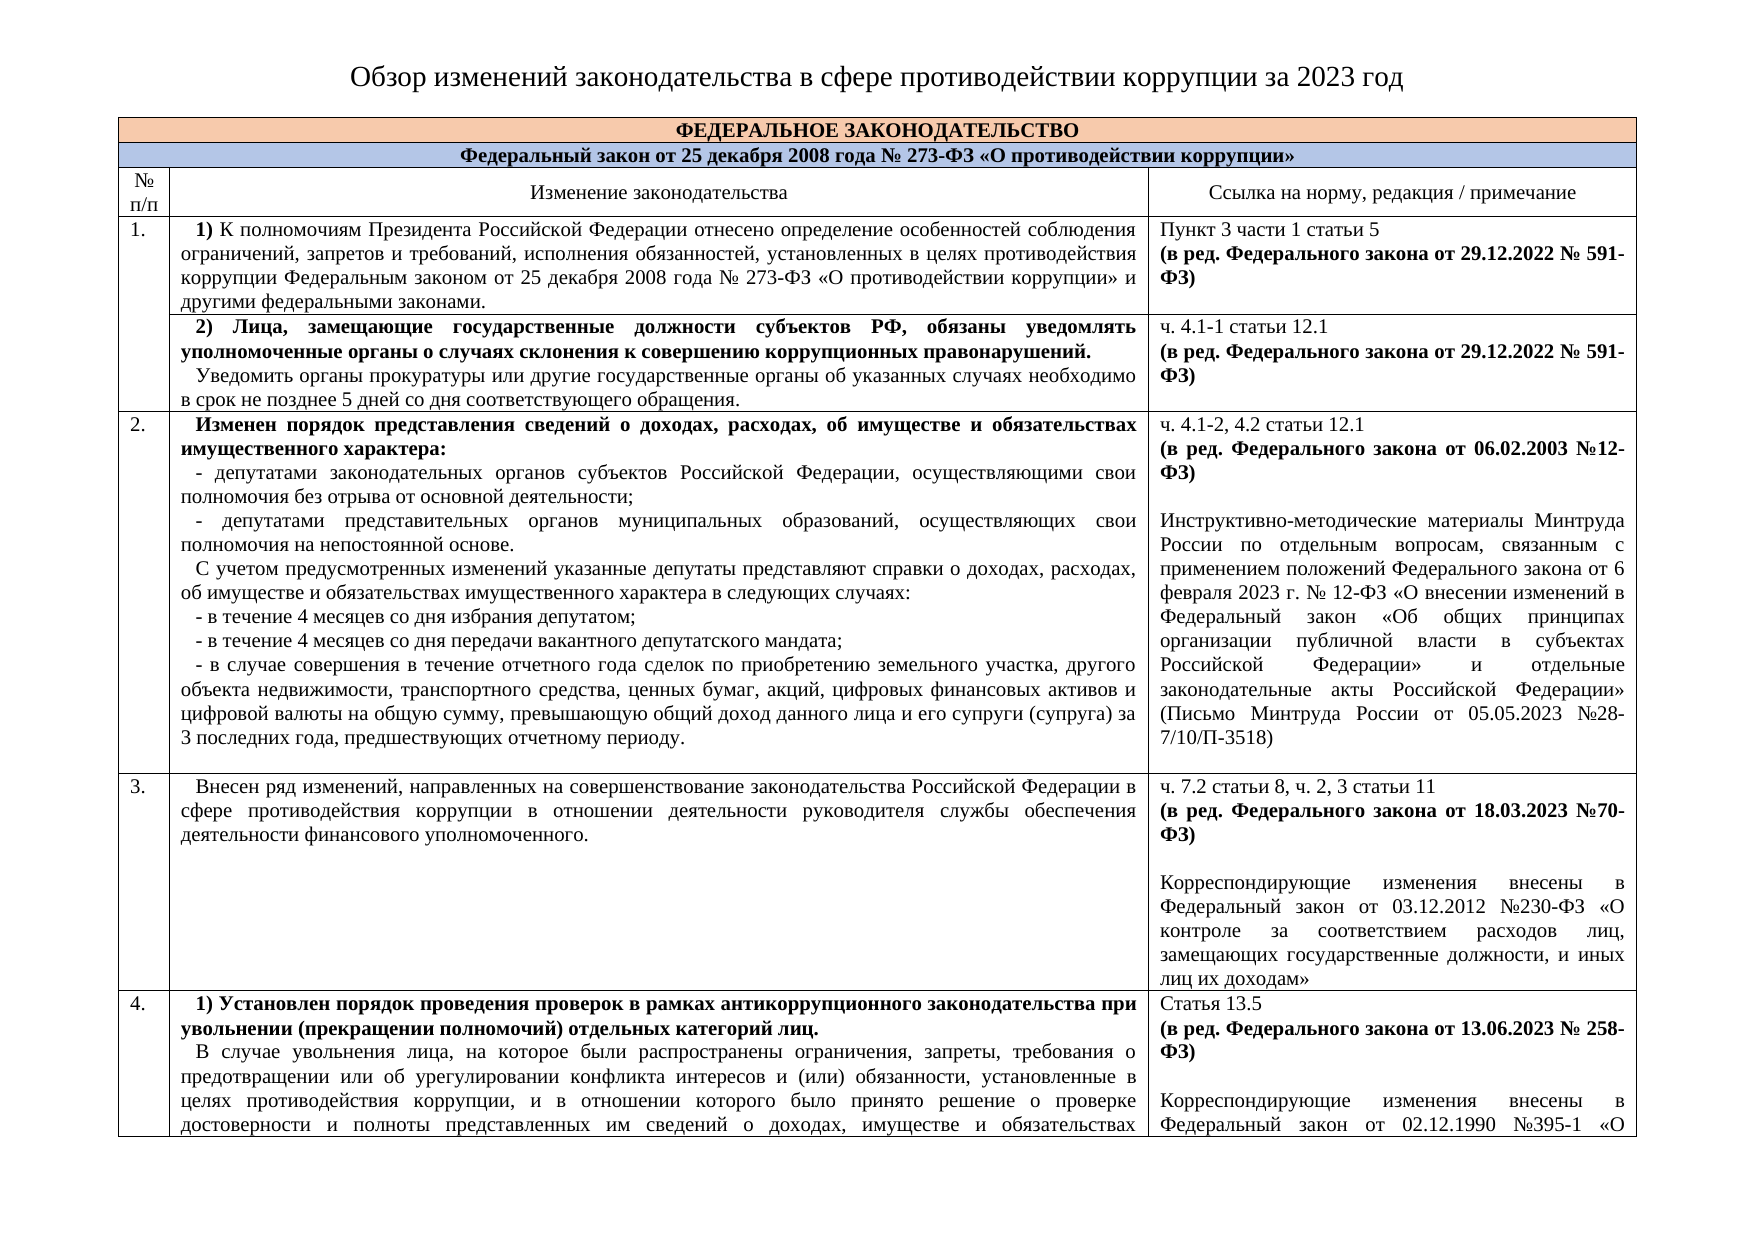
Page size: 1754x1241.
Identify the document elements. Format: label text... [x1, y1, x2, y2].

table_cell 3. [119, 774, 169, 990]
table_cell № п/п [119, 168, 169, 216]
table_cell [170, 991, 1148, 1136]
table_cell ч. 4.1-1 статьи 12.1 (в ред. Федерального закона от 29.12.2022 № 591-ФЗ) [1149, 315, 1636, 411]
table_cell ч. 4.1-2, 4.2 статьи 12.1 (в ред. Федерального закона от 06.02.2003 №12-ФЗ) Инструктивно-методические материалы Минтруда России по отдельным вопросам, связанным с применением положений Федерального закона от 6 февраля 2023 г. № 12-ФЗ «О внесении изменений в Федеральный закон «Об общих принципах организации публичной власти в субъектах Российской Федерации» и отдельные законодательные акты Российской Федерации» (Письмо Минтруда России от 05.05.2023 №28-7/10/П-3518) [1149, 412, 1636, 773]
table_cell Изменен порядок представления сведений о доходах, расходах, об имуществе и обязательствах имущественного характера: - депутатами законодательных органов субъектов Российской Федерации, осуществляющими свои полномочия без отрыва от основной деятельности; - депутатами представительных органов муниципальных образований, осуществляющих свои полномочия на непостоянной основе. С учетом предусмотренных изменений указанные депутаты представляют справки о доходах, расходах, об имуществе и обязательствах имущественного характера в следующих случаях: - в течение 4 месяцев со дня избрания депутатом; - в течение 4 месяцев со дня передачи вакантного депутатского мандата; - в случае совершения в течение отчетного года сделок по приобретению земельного участка, другого объекта недвижимости, транспортного средства, ценных бумаг, акций, цифровых финансовых активов и цифровой валюты на общую сумму, превышающую общий доход данного лица и его супруги (супруга) за 3 последних года, предшествующих отчетному периоду. [170, 412, 1148, 773]
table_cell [1149, 991, 1636, 1136]
table_cell Внесен ряд изменений, направленных на совершенствование законодательства Российской Федерации в сфере противодействия коррупции в отношении деятельности руководителя службы обеспечения деятельности финансового уполномоченного. [170, 774, 1148, 990]
table_cell Изменение законодательства [170, 168, 1148, 216]
table_cell ч. 7.2 статьи 8, ч. 2, 3 статьи 11 (в ред. Федерального закона от 18.03.2023 №70-ФЗ) Корреспондирующие изменения внесены в Федеральный закон от 03.12.2012 №230-ФЗ «О контроле за соответствием расходов лиц, замещающих государственные должности, и иных лиц их доходам» [1149, 774, 1636, 990]
table_cell 1. [119, 217, 169, 411]
table_cell 1) К полномочиям Президента Российской Федерации отнесено определение особенностей соблюдения ограничений, запретов и требований, исполнения обязанностей, установленных в целях противодействия коррупции Федеральным законом от 25 декабря 2008 года № 273-ФЗ «О противодействии коррупции» и другими федеральными законами. [170, 217, 1148, 313]
table_cell Ссылка на норму, редакция / примечание [1149, 168, 1636, 216]
table_cell 2. [119, 412, 169, 773]
table_header ФЕДЕРАЛЬНОЕ ЗАКОНОДАТЕЛЬСТВО [119, 118, 1636, 142]
table_cell 4. [119, 991, 169, 1136]
table_cell Пункт 3 части 1 статьи 5 (в ред. Федерального закона от 29.12.2022 № 591-ФЗ) [1149, 217, 1636, 313]
table_cell 2) Лица, замещающие государственные должности субъектов РФ, обязаны уведомлять уполномоченные органы о случаях склонения к совершению коррупционных правонарушений. Уведомить органы прокуратуры или другие государственные органы об указанных случаях необходимо в срок не позднее 5 дней со дня соответствующего обращения. [170, 315, 1148, 411]
text Обзор изменений законодательства в сфере противодействии коррупции за 2023 год [118, 59, 1636, 93]
table_cell Федеральный закон от 25 декабря 2008 года № 273-ФЗ «О противодействии коррупции» [119, 143, 1636, 167]
